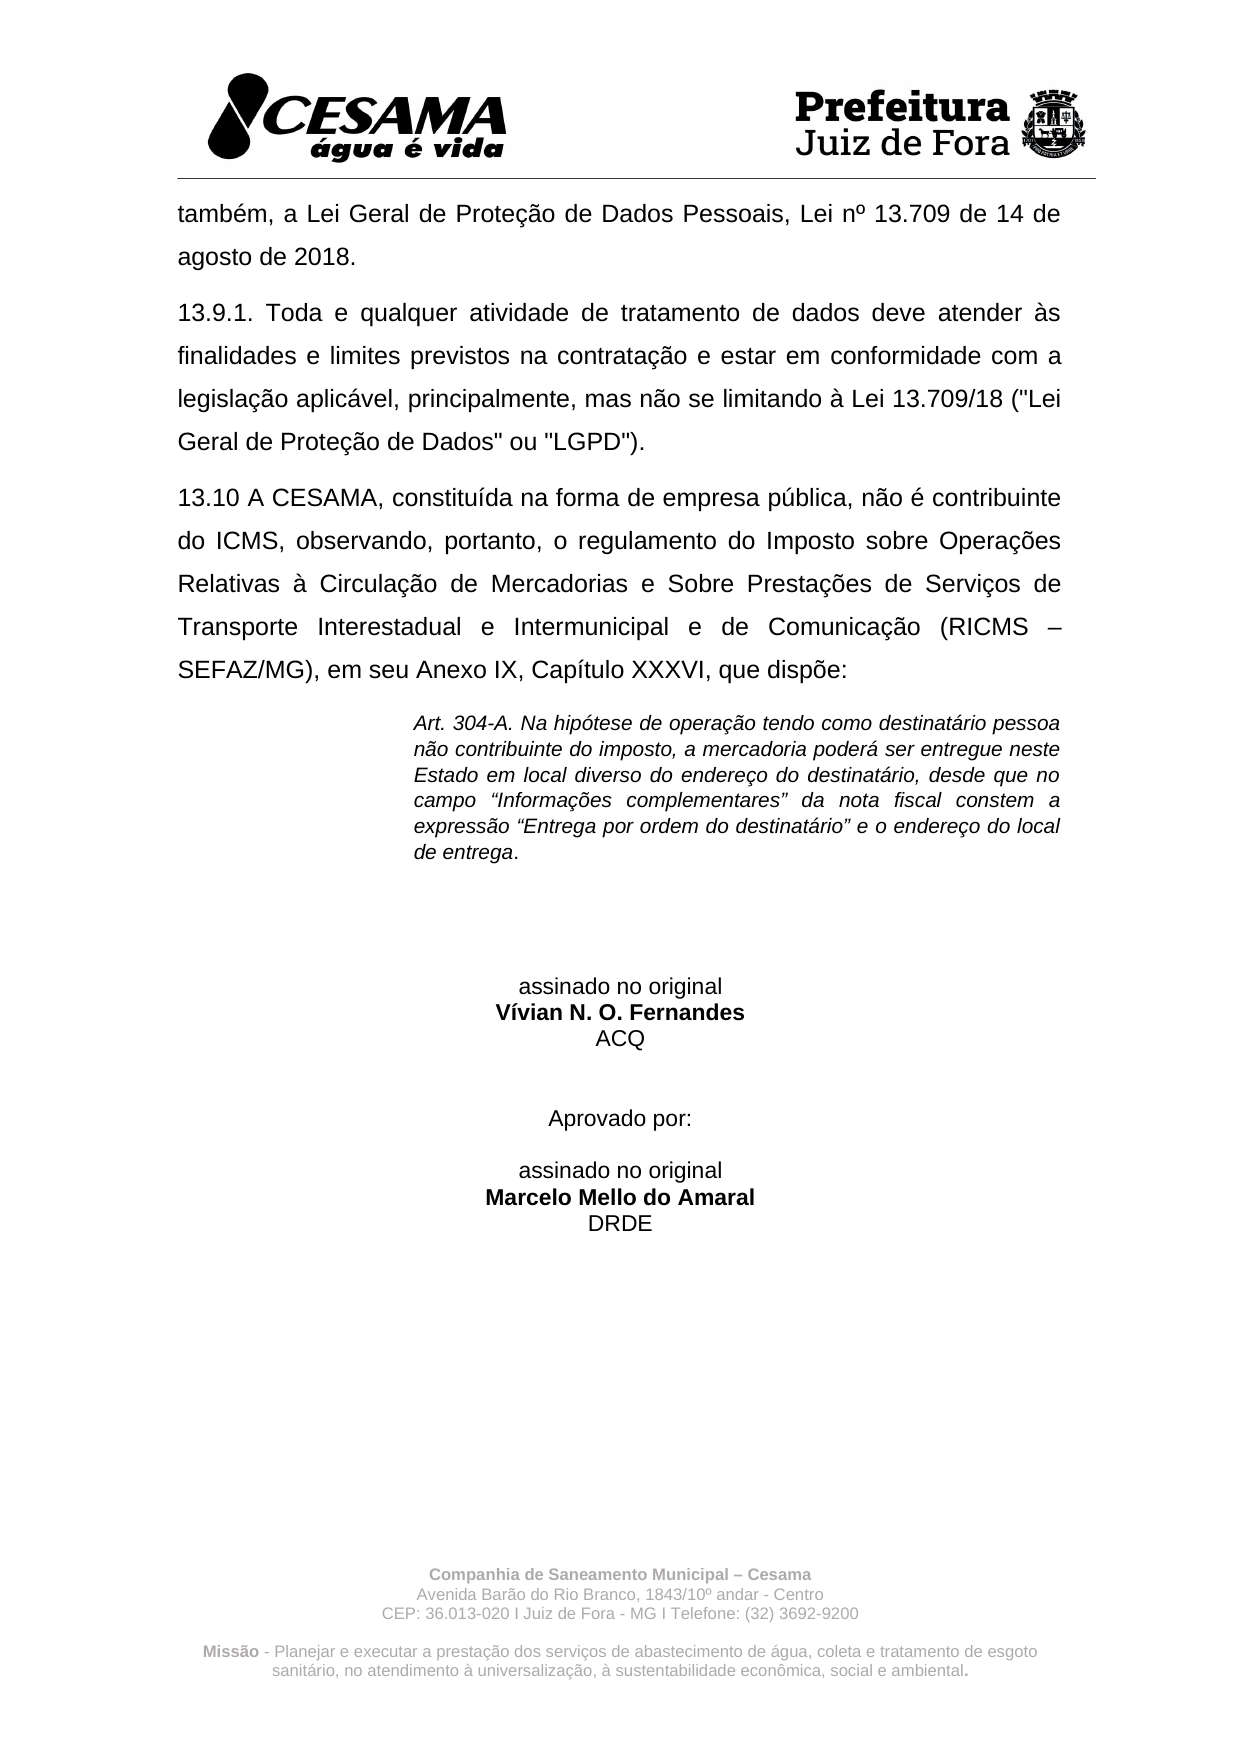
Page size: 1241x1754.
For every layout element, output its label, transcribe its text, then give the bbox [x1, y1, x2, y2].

text Art. 304-A. Na hipótese de operação tendo como destinatário pessoa não contribuinte do imposto, a mercadoria poderá ser entregue neste Estado em local diverso do endereço do destinatário, desde que no campo “Informações complementares” da nota fiscal constem a expressão “Entrega por ordem do destinatário” e o endereço do local de entrega. [413, 711, 1063, 864]
text 13.10 A CESAMA, constituída na forma de empresa pública, não é contribuinte do ICMS, observando, portanto, o regulamento do Imposto sobre Operações Relativas à Circulação de Mercadorias e Sobre Prestações de Serviços de Transporte Interestadual e Intermunicipal e de Comunicação (RICMS – SEFAZ/MG), em seu Anexo IX, Capítulo XXXVI, que dispõe: [177, 483, 1063, 684]
table_header assinado no original Vívian N. O. Fernandes ACQ [405, 973, 836, 1104]
picture [177, 73, 1096, 179]
text 13.9.1. Toda e qualquer atividade de tratamento de dados deve atender às finalidades e limites previstos na contratação e estar em conformidade com a legislação aplicável, principalmente, mas não se limitando à Lei 13.709/18 ("Lei Geral de Proteção de Dados" ou "LGPD"). [177, 298, 1063, 456]
table_cell Aprovado por: assinado no original Marcelo Mello do Amaral DRDE [405, 1105, 836, 1255]
